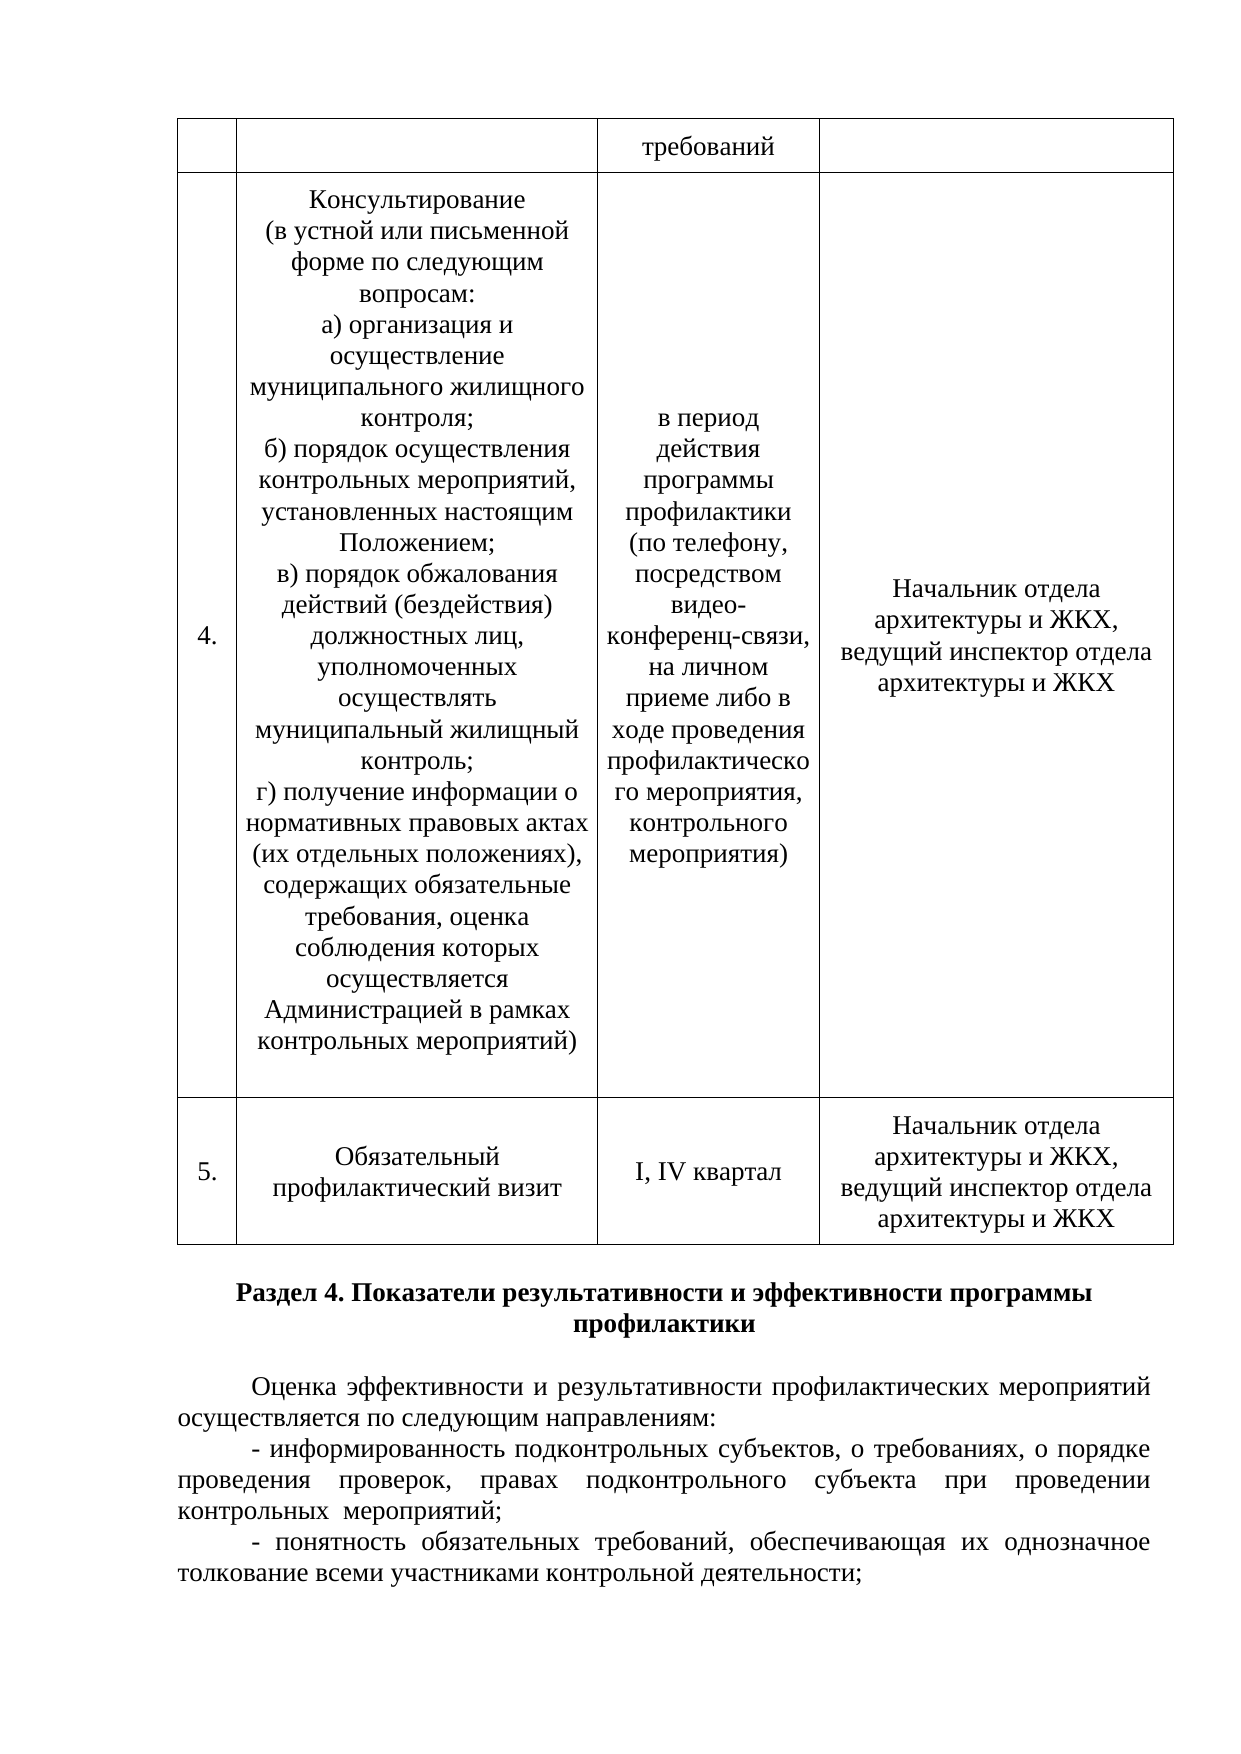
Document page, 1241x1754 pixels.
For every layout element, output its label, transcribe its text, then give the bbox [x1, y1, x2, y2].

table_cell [598, 119, 819, 172]
text - информированность подконтрольных субъектов, о требованиях, о порядке проведения проверок, правах подконтрольного субъекта при проведении контрольных мероприятий; [177, 1432, 1152, 1525]
text - понятность обязательных требований, обеспечивающая их однозначное толкование всеми участниками контрольной деятельности; [177, 1525, 1152, 1588]
table_cell Обязательный профилактический визит [237, 1098, 597, 1244]
table_cell 3. [178, 119, 236, 172]
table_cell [237, 119, 597, 172]
table_cell 5. [178, 1098, 236, 1244]
table_cell Начальник отдела архитектуры и ЖКХ, ведущий инспектор отдела архитектуры и ЖКХ [820, 1098, 1173, 1244]
table_cell Консультирование (в устной или письменной форме по следующим вопросам: а) организация и осуществление муниципального жилищного контроля; б) порядок осуществления контрольных мероприятий, установленных настоящим Положением; в) порядок обжалования действий (бездействия) должностных лиц, уполномоченных осуществлять муниципальный жилищный контроль; г) получение информации о нормативных правовых актах (их отдельных положениях), содержащих обязательные требования, оценка соблюдения которых осуществляется Администрацией в рамках контрольных мероприятий) [237, 173, 597, 1097]
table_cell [820, 119, 1173, 172]
table_cell в период действия программы профилактики (по телефону, посредством видео-конференц-связи, на личном приеме либо в ходе проведения профилактического мероприятия, контрольного мероприятия) [598, 173, 819, 1097]
text Оценка эффективности и результативности профилактических мероприятий осуществляется по следующим направлениям: [177, 1369, 1152, 1432]
table_cell 4. [178, 173, 236, 1097]
text Раздел 4. Показатели результативности и эффективности программы профилактики [177, 1276, 1152, 1338]
table_cell I, IV квартал [598, 1098, 819, 1244]
table_cell Начальник отдела архитектуры и ЖКХ, ведущий инспектор отдела архитектуры и ЖКХ [820, 173, 1173, 1097]
